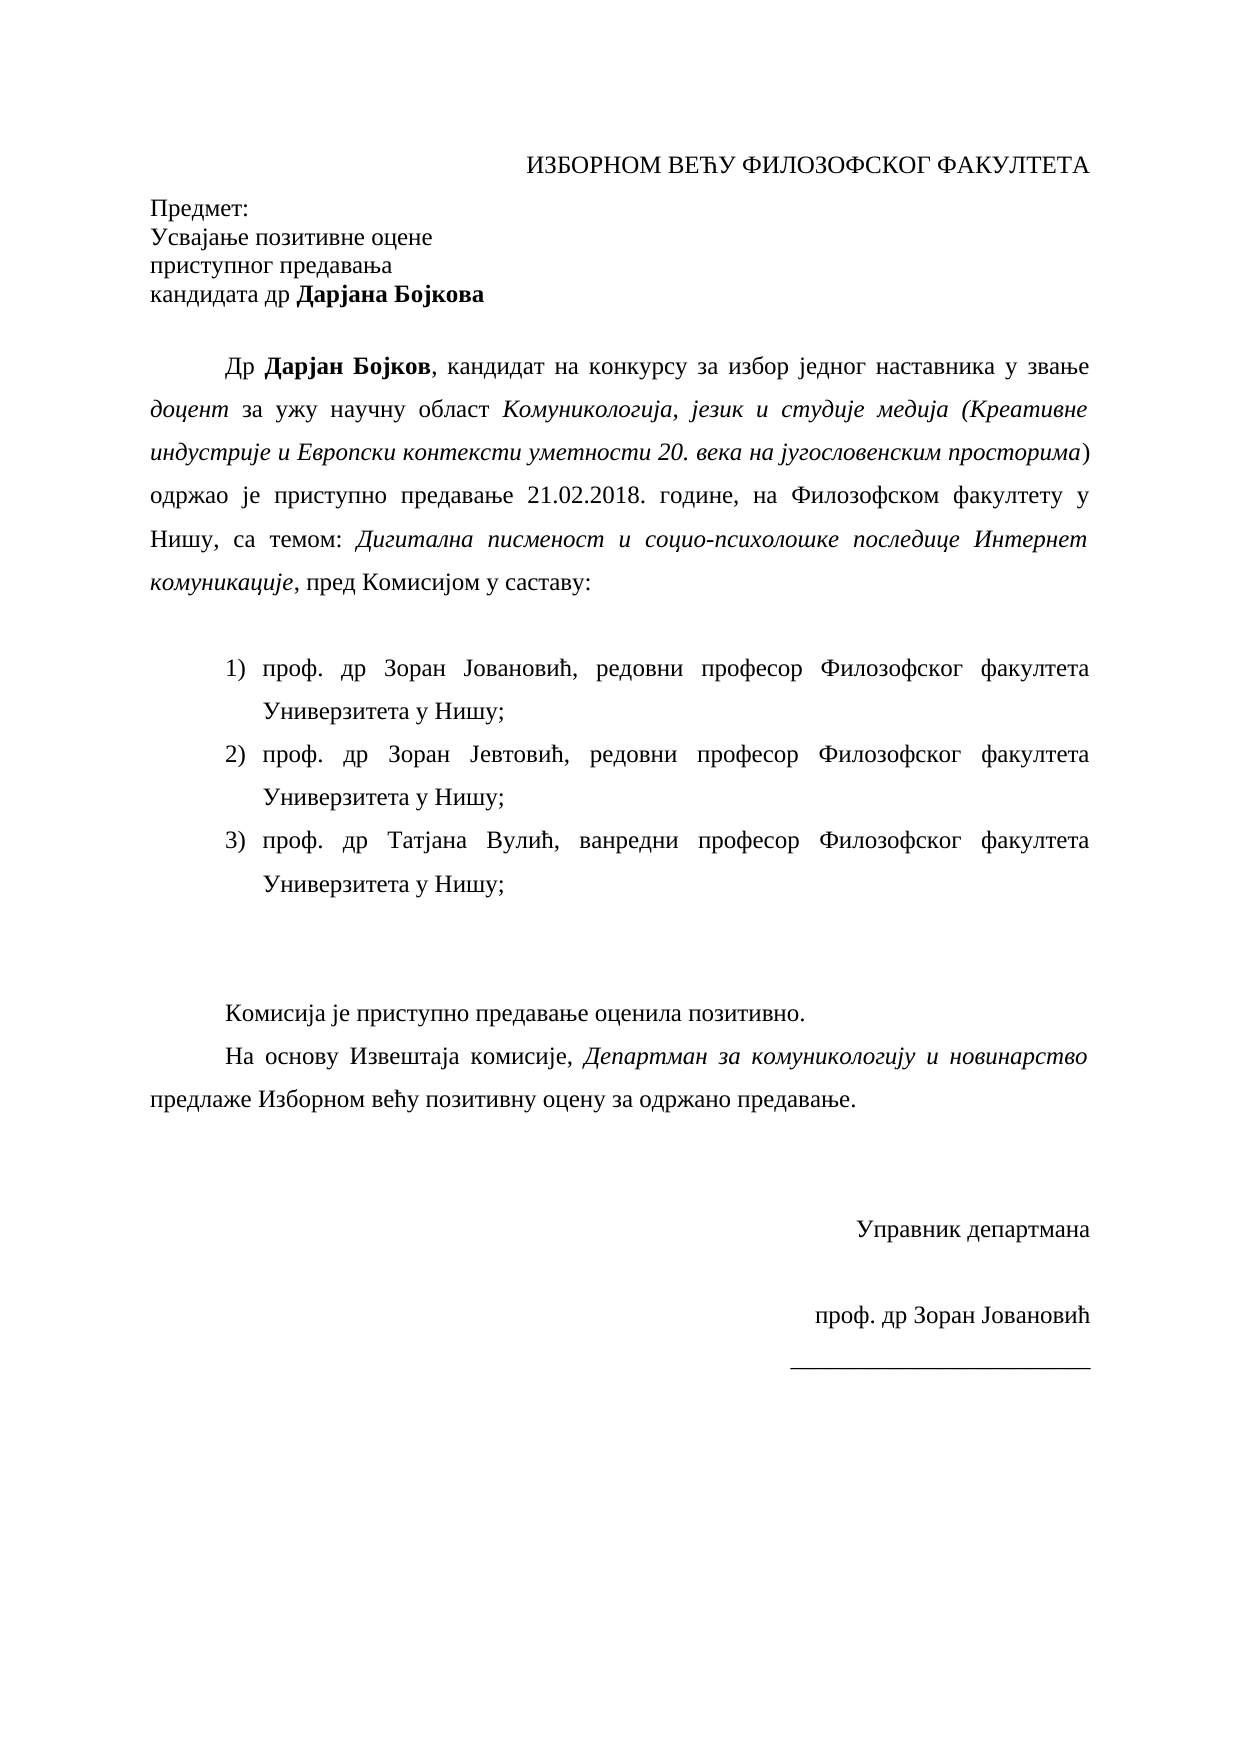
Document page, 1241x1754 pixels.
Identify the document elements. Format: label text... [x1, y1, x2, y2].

list На основу Извештаја комисије, Департман за комуникологију и новинарство предлаже Изборном већу позитивну оцену за одржано предавање. [150, 1041, 1090, 1113]
list проф. др Зоран Јовановић, редовни професор Филозофског факултета Универзитета у Нишу; [225, 653, 1090, 725]
text Предмет: [150, 193, 1090, 222]
text ________________________ [150, 1343, 1090, 1372]
text проф. др Зоран Јовановић [150, 1300, 1090, 1329]
text ИЗБОРНОМ ВЕЋУ ФИЛОЗОФСКОГ ФАКУЛТЕТА [150, 150, 1090, 179]
text Усвајање позитивне оцене [150, 222, 1090, 251]
list Комисија је приступно предавање оценила позитивно. [225, 998, 1090, 1027]
text Др Дарјан Бојков, кандидат на конкурсу за избор једног наставника у звање доцент за ужу научну област Комуникологија, језик и студије медија (Креативнe индустрије и Европски контексти уметности 20. века на југословенским просторима) одржао је приступно предавање 21.02.2018. године, на Филозофском факултету у Нишу, са темом: Дигитална писменост и социо-психолошке последице Интернет комуникације, пред Комисијом у саставу: [150, 351, 1090, 596]
text приступног предавања [150, 251, 1090, 279]
text кандидата др Дарјана Бојкова [150, 279, 1090, 308]
list проф. др Татјана Вулић, ванредни професор Филозофског факултета Универзитета у Нишу; [225, 826, 1090, 897]
text Управник департмана [150, 1214, 1090, 1242]
list проф. др Зоран Јевтовић, редовни професор Филозофског факултета Универзитета у Нишу; [225, 739, 1090, 811]
